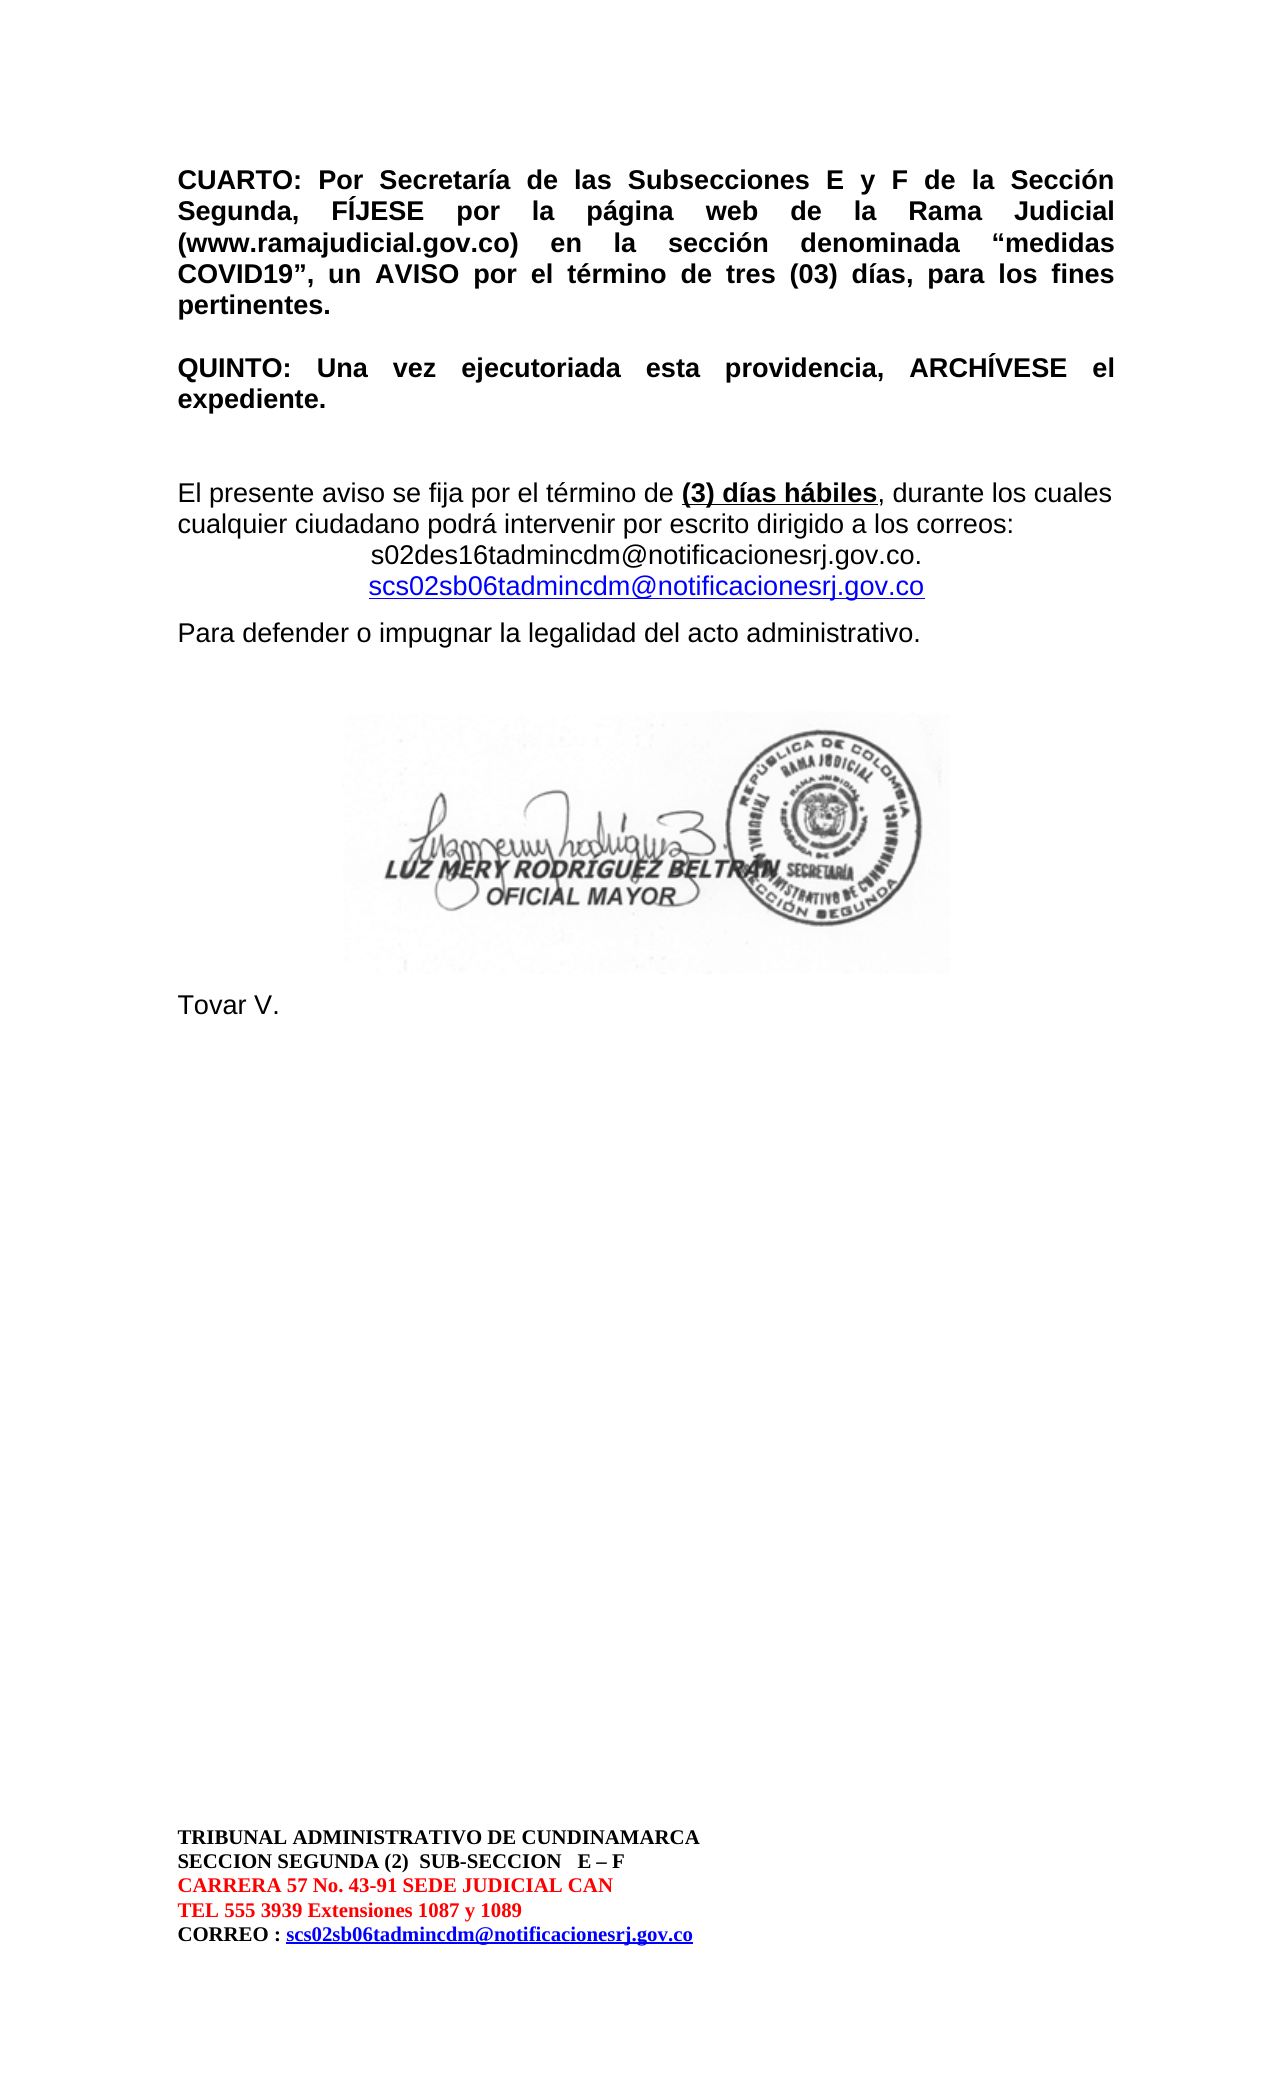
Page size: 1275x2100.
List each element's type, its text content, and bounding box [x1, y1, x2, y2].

text s02des16tadmincdm@notificacionesrj.gov.co. scs02sb06tadmincdm@notificacionesrj.gov.co [177, 539, 1116, 602]
text CUARTO: Por Secretaría de las Subsecciones E y F de la Sección Segunda, FÍJESE por la página web de la Rama Judicial (www.ramajudicial.gov.co) en la sección denominada “medidas COVID19”, un AVISO por el término de tres (03) días, para los fines pertinentes. [177, 164, 1116, 320]
picture [342, 711, 951, 974]
text Para defender o impugnar la legalidad del acto administrativo. [177, 617, 1116, 648]
text Tovar V. [177, 989, 1116, 1020]
text El presente aviso se fija por el término de (3) días hábiles, durante los cuales cualquier ciudadano podrá intervenir por escrito dirigido a los correos: [177, 477, 1116, 539]
text QUINTO: Una vez ejecutoriada esta providencia, ARCHÍVESE el expediente. [177, 352, 1116, 414]
